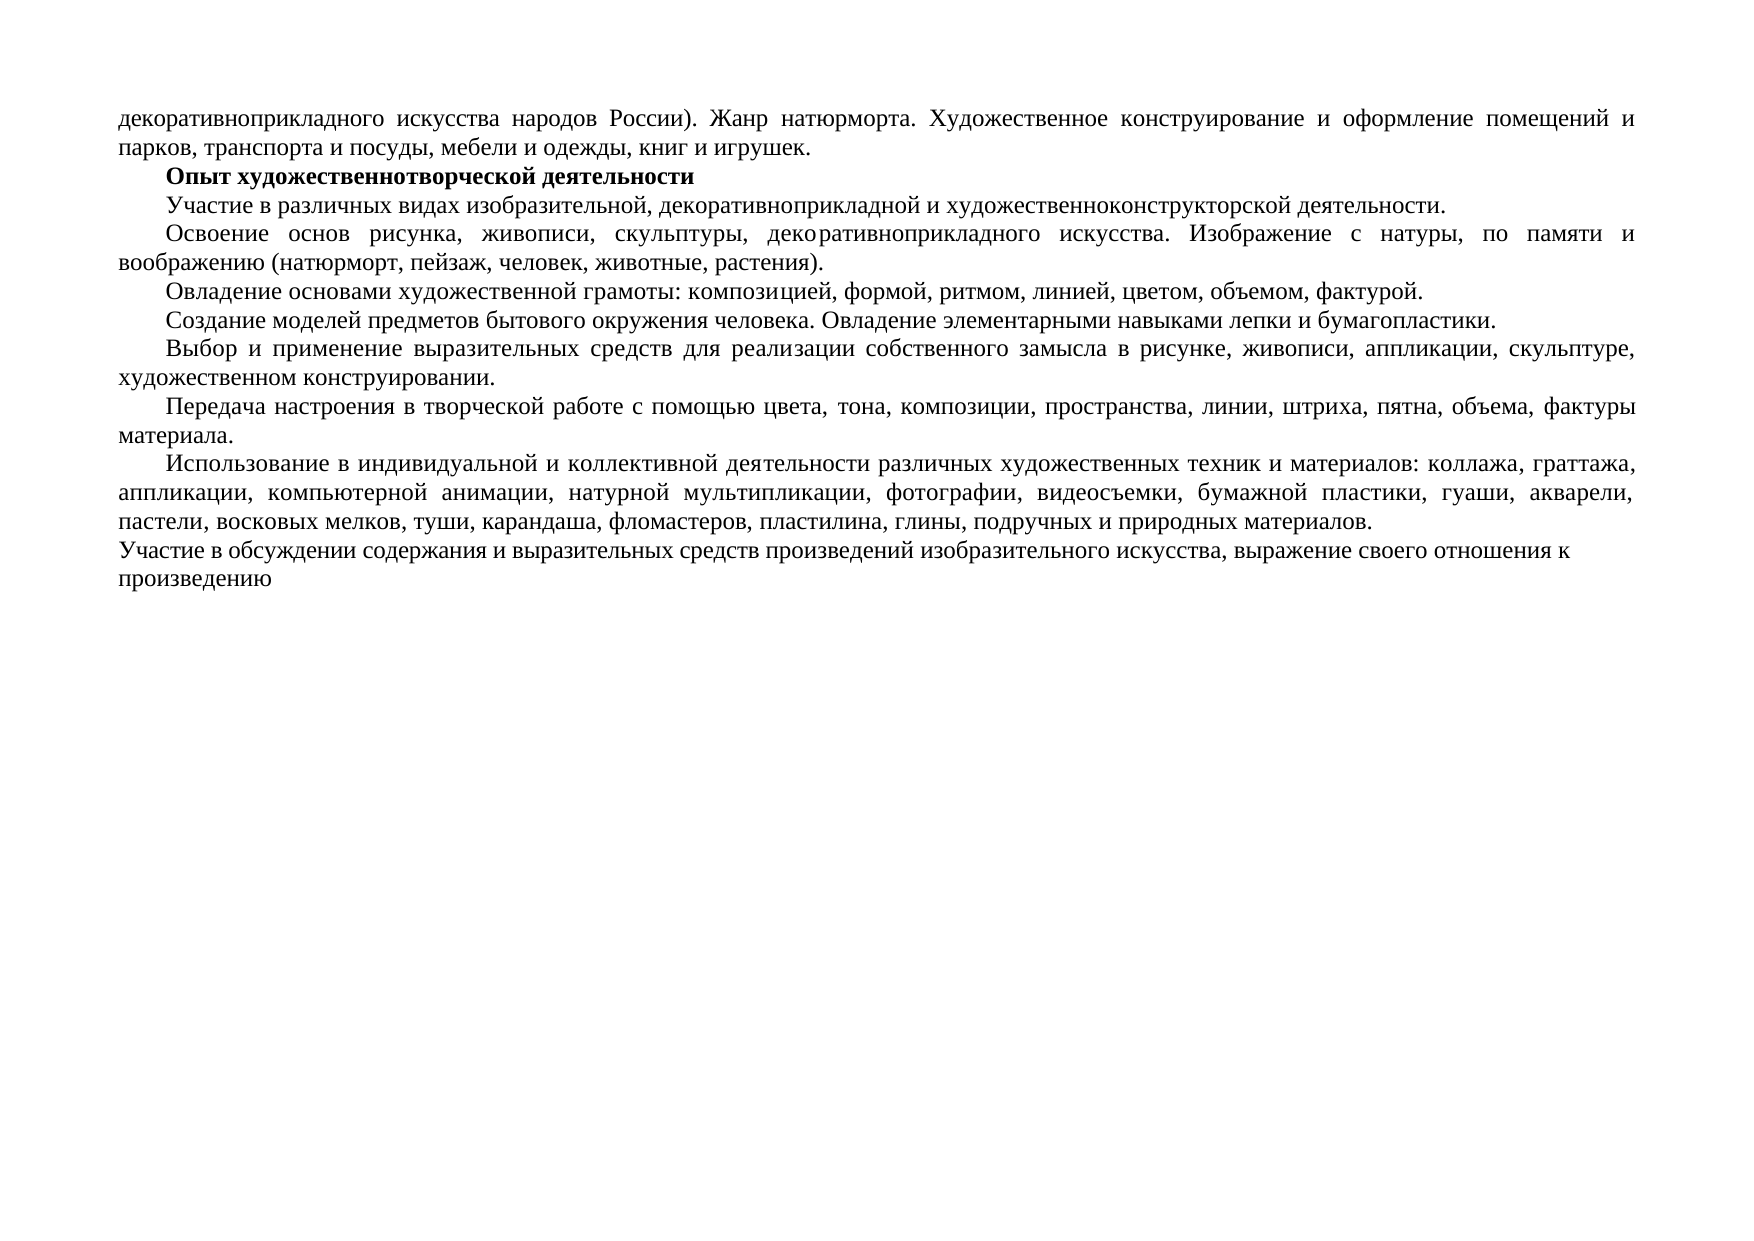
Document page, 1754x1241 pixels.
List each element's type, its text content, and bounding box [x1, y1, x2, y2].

text Выбор и применение выразительных средств для реализации собственного замысла в рисунке, живописи, аппликации, скульптуре, художественном конструировании. [118, 333, 1636, 391]
text Овладение основами художественной грамоты: композицией, формой, ритмом, линией, цветом, объемом, фактурой. [118, 276, 1636, 305]
text Участие в обсуждении содержания и выразительных средств произведений изобразительного искусства, выражение своего отношения к произведению [118, 535, 1636, 592]
text Участие в различных видах изобразительной, декоративно­прикладной и художественно­конструкторской деятельности. [118, 190, 1636, 218]
text Передача настроения в творческой работе с помощью цвета, тона, композиции, пространства, линии, штриха, пятна, объема, фактуры материала. [118, 391, 1636, 448]
text Использование в индивидуальной и коллективной деятельности различных художественных техник и материалов: коллажа, граттажа, аппликации, компьютерной анимации, натурной мультипликации, фотографии, видеосъемки, бумажной пластики, гуаши, акварели, пастели, восковых мелков, туши, карандаша, фломастеров, пластилина, глины, подручных и природных материалов. [118, 448, 1636, 535]
text Освоение основ рисунка, живописи, скульптуры, декоративно­прикладного искусства. Изображение с натуры, по памяти и воображению (натюрморт, пейзаж, человек, животные, растения). [118, 218, 1636, 276]
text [118, 103, 1636, 161]
text Опыт художественно­творческой деятельности [118, 161, 1636, 190]
text Создание моделей предметов бытового окружения человека. Овладение элементарными навыками лепки и бумагопластики. [118, 305, 1636, 333]
